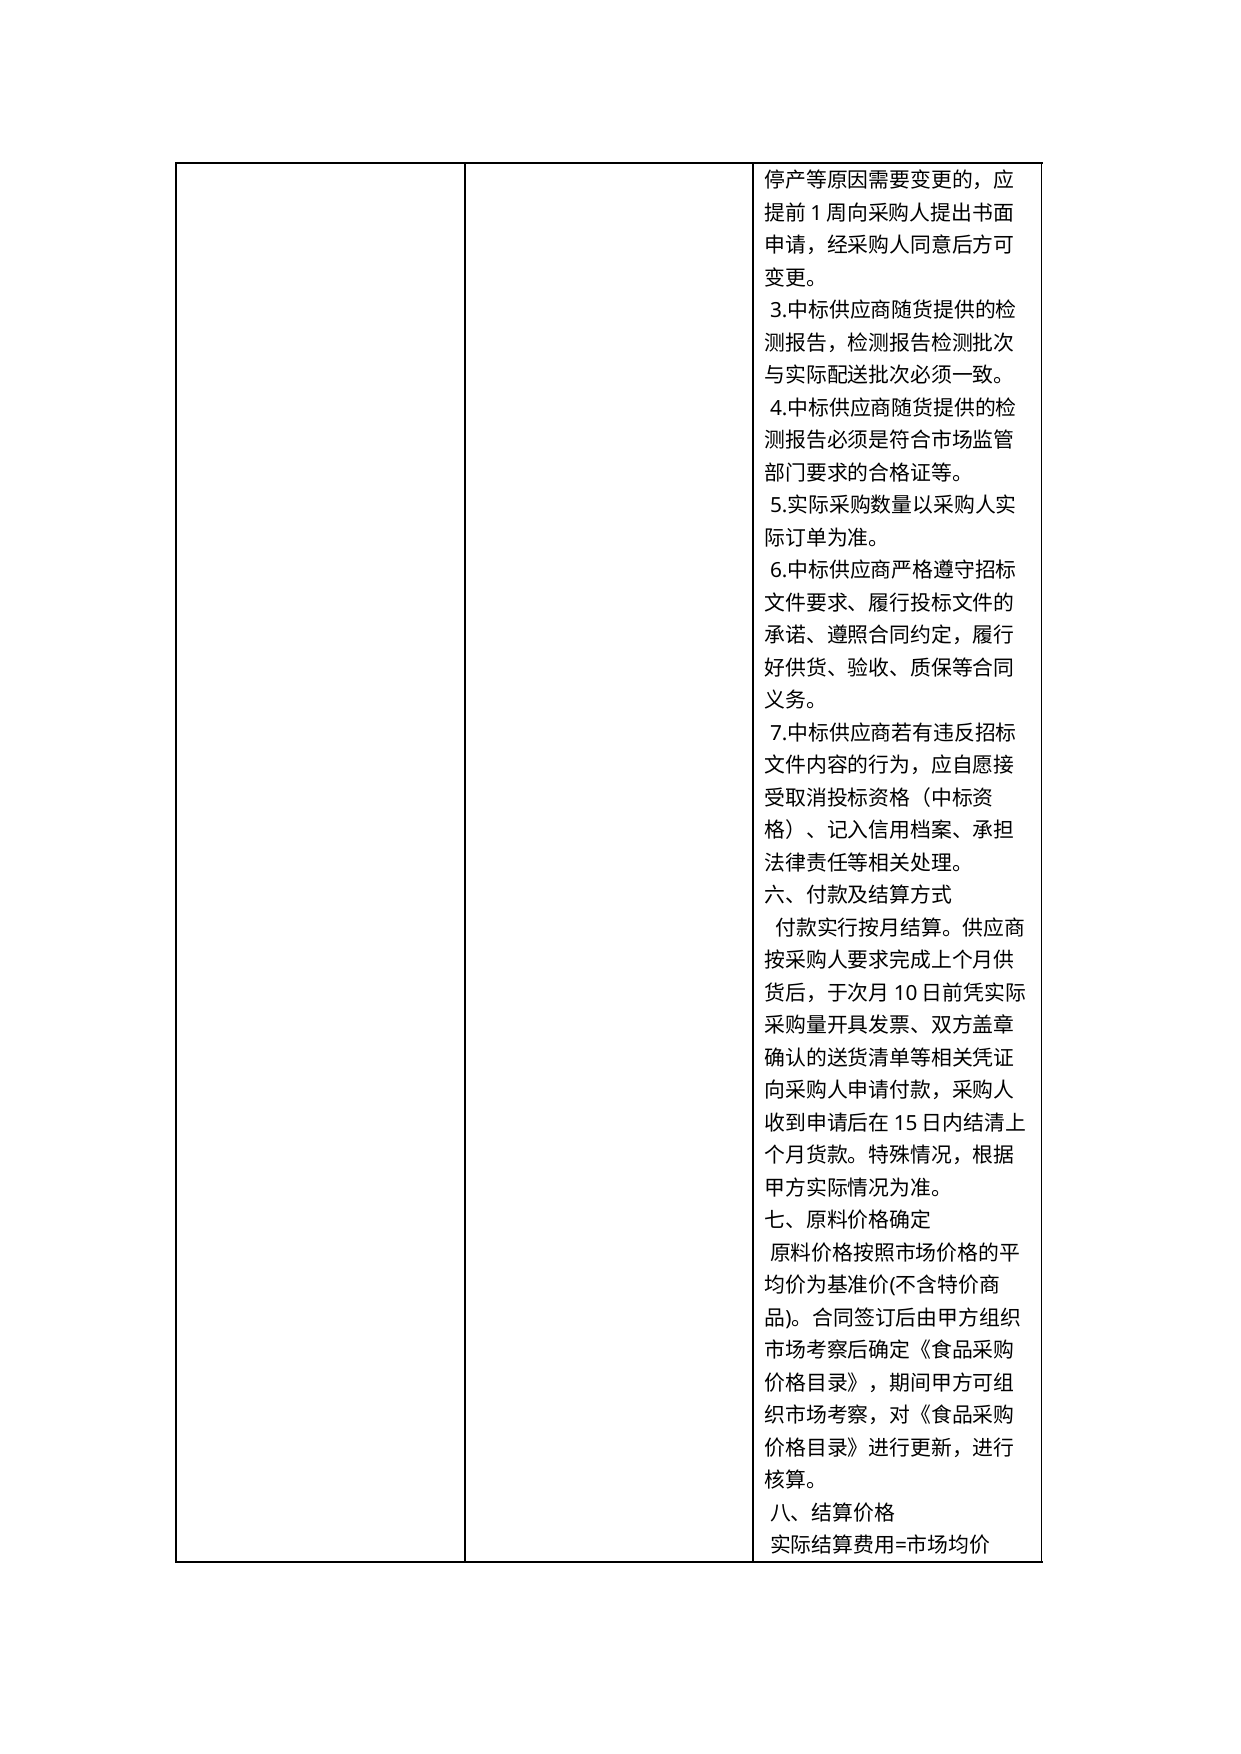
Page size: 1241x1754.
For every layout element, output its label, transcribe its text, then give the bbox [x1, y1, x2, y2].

table_cell ★ [466, 164, 752, 1561]
table_cell 2 [177, 164, 464, 1561]
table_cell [754, 164, 1041, 1561]
